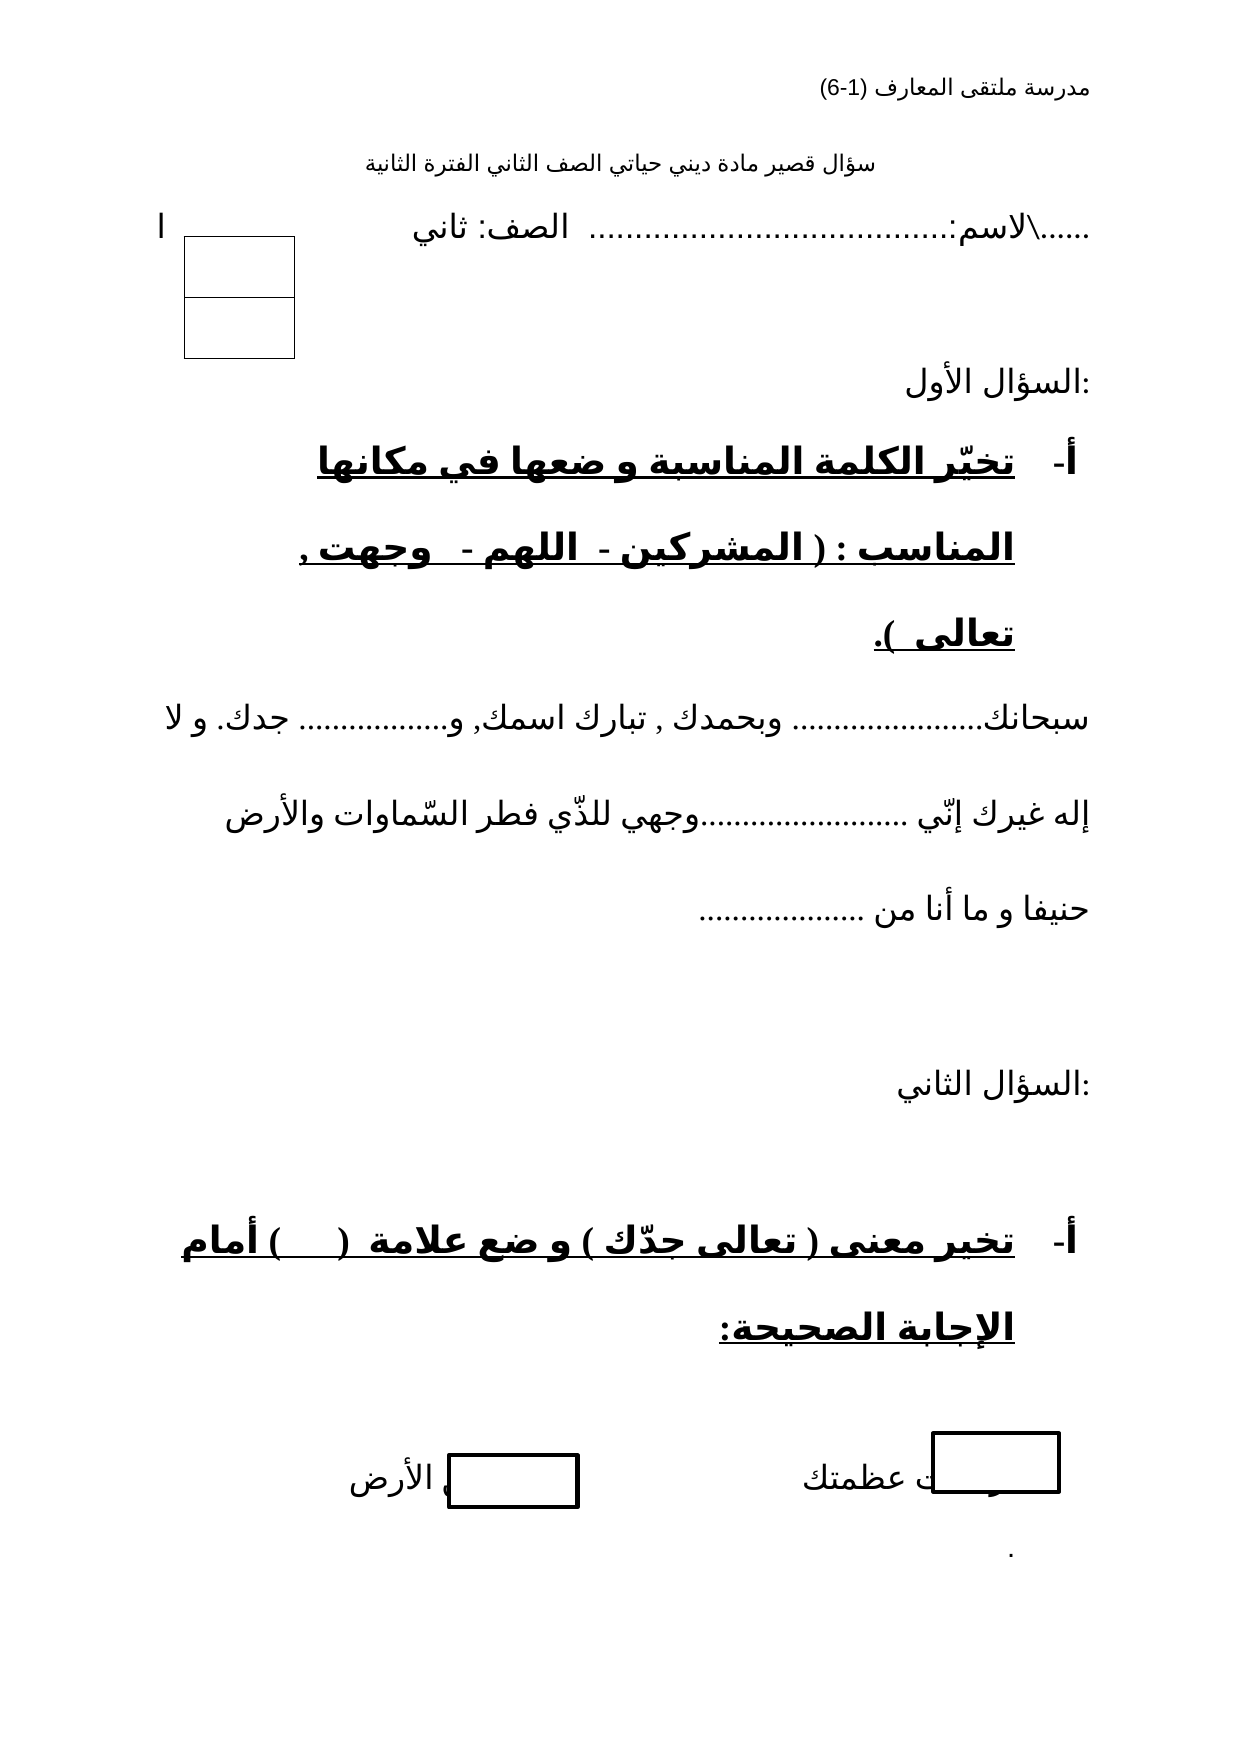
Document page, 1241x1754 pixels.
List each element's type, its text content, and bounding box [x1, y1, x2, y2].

text سبحانك....................... وبحمدك , تبارك اسمك, و.................. جدك. و لا إله غيرك إنّي .........................وجهي للذّي فطر السّماوات والأرض حنيفا و ما أنا من .................... [150, 698, 1090, 928]
list تخير معنى ( تعالى جدّك ) و ضع علامة ( ) أمام الإجابة الصحيحة: [150, 1219, 1053, 1348]
table_cell [185, 298, 294, 358]
text ارتفعت عظمتك , خالق الأرض . [150, 1458, 1015, 1564]
list تخيّر الكلمة المناسبة و ضعها في مكانها المناسب : ( المشركين - اللهم - وجهت , تعالى ). [150, 439, 1053, 655]
text السؤال الأول: [150, 362, 1090, 402]
text الاسم:....................................... الصف: ثاني\...... [150, 206, 1090, 247]
text سؤال قصير مادة ديني حياتي الصف الثاني الفترة الثانية [150, 150, 1090, 176]
text السؤال الثاني: [150, 1063, 1090, 1104]
table_header [185, 237, 294, 297]
